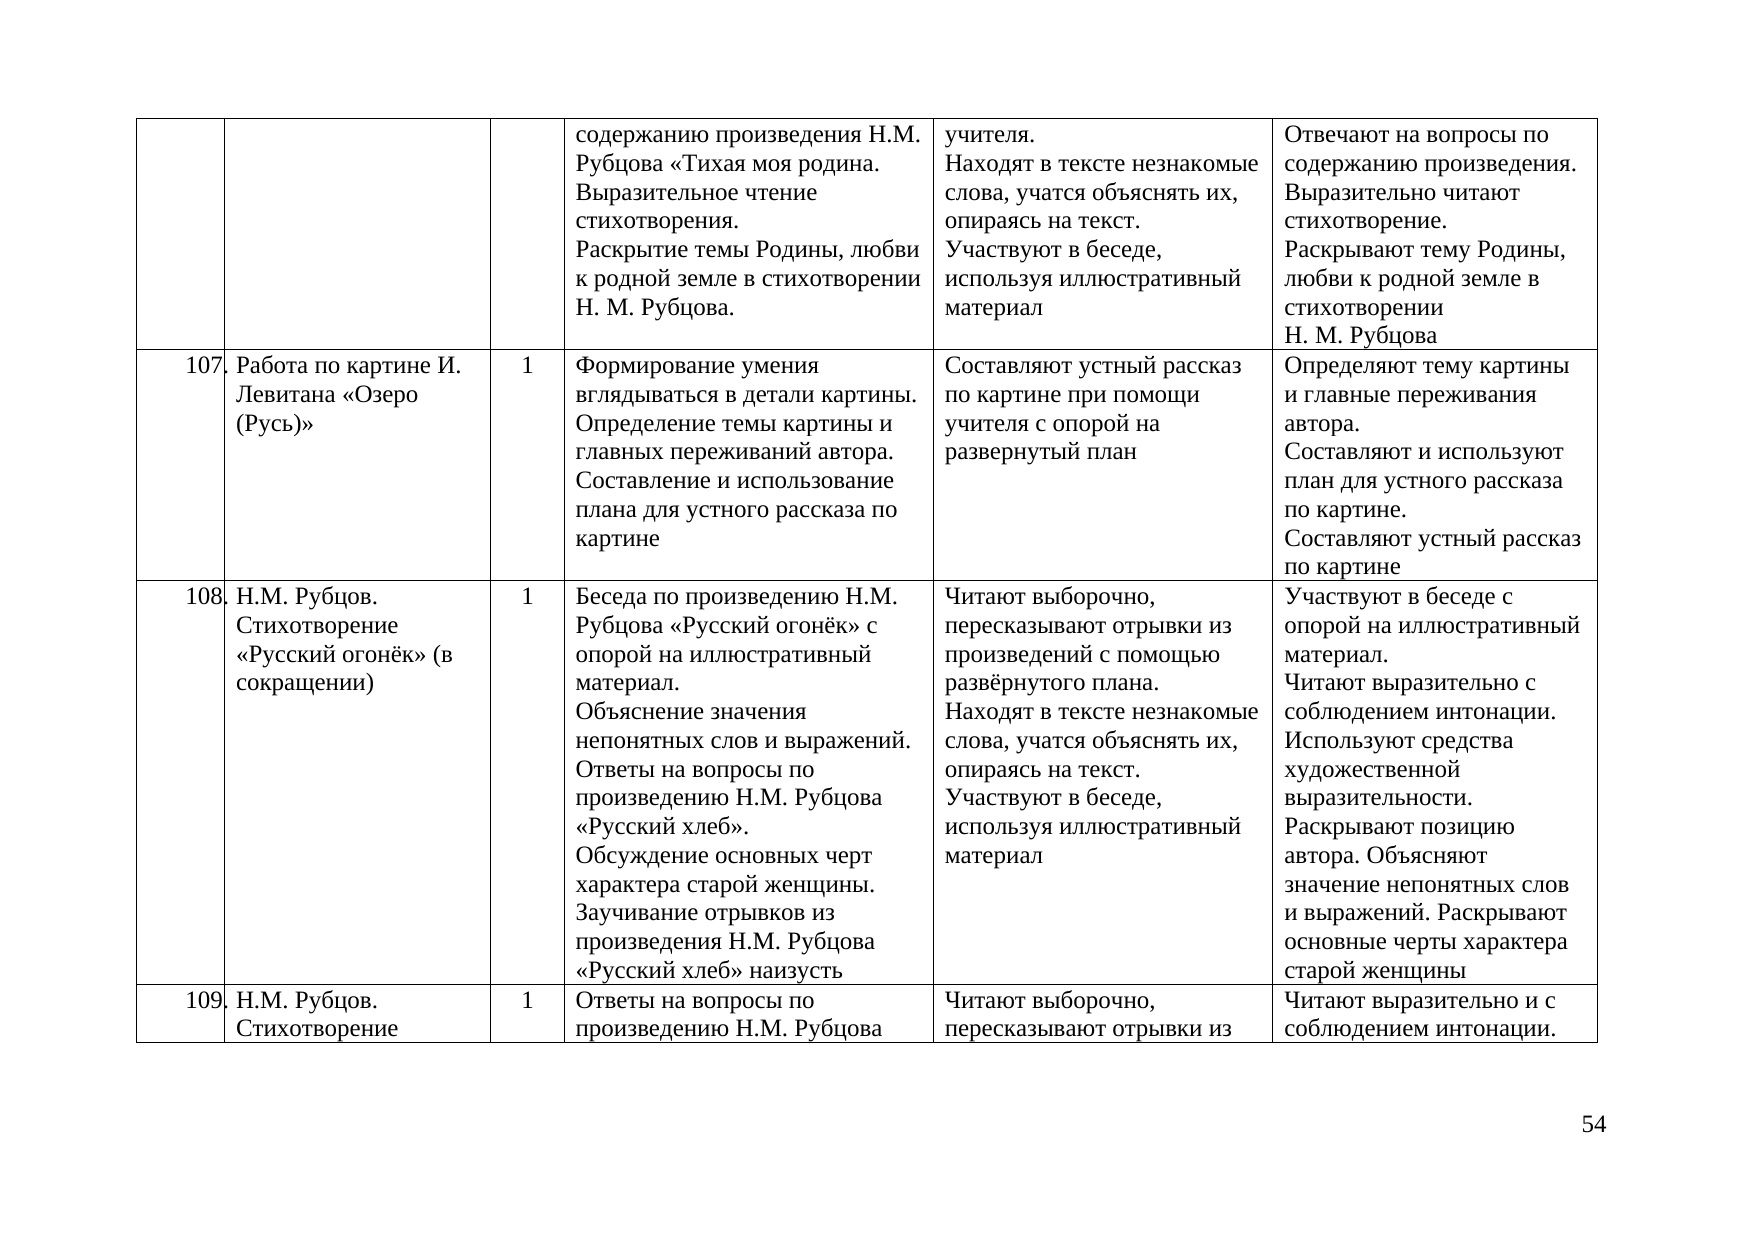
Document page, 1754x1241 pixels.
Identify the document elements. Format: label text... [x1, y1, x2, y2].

table_cell Читают выборочно, пересказывают отрывки из произведений с помощью развёрнутого плана. Находят в тексте незнакомые слова, учатся объяснять их, опираясь на текст. Участвуют в беседе, используя иллюстративный материал [934, 581, 1272, 984]
table_cell Составляют устный рассказ по картине при помощи учителя с опорой на развернутый план [934, 350, 1272, 580]
table_cell Беседа по произведению Н.М. Рубцова «Русский огонёк» с опорой на иллюстративный материал. Объяснение значения непонятных слов и выражений. Ответы на вопросы по произведению Н.М. Рубцова «Русский хлеб». Обсуждение основных черт характера старой женщины. Заучивание отрывков из произведения Н.М. Рубцова «Русский хлеб» наизусть [565, 581, 933, 984]
table_cell Работа по картине И. Левитана «Озеро (Русь)» [225, 350, 490, 580]
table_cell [1273, 119, 1597, 349]
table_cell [565, 119, 933, 349]
table_cell 1 [491, 581, 564, 984]
table_cell 1 [491, 119, 564, 349]
table_cell [137, 350, 224, 580]
table_cell [137, 985, 224, 1042]
table_cell 1 [491, 985, 564, 1042]
table_cell [137, 581, 224, 984]
table_cell Определяют тему картины и главные переживания автора. Составляют и используют план для устного рассказа по картине. Составляют устный рассказ по картине [1360, 350, 1597, 580]
table_cell [137, 119, 224, 349]
table_cell Участвуют в беседе с опорой на иллюстративный материал. Читают выразительно с соблюдением интонации. Используют средства художественной выразительности. Раскрывают позицию автора. Объясняют значение непонятных слов и выражений. Раскрывают основные черты характера старой женщины [1273, 581, 1597, 984]
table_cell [225, 119, 490, 349]
table_cell 1 [491, 350, 564, 580]
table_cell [225, 985, 490, 1042]
table_cell Н.М. Рубцов. Стихотворение «Русский огонёк» (в сокращении) [225, 581, 490, 984]
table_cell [934, 119, 1272, 349]
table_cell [565, 985, 933, 1042]
table_cell Формирование умения вглядываться в детали картины. Определение темы картины и главных переживаний автора. Составление и использование плана для устного рассказа по картине [565, 350, 933, 580]
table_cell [1273, 985, 1597, 1042]
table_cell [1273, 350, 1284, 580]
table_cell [934, 985, 1272, 1042]
